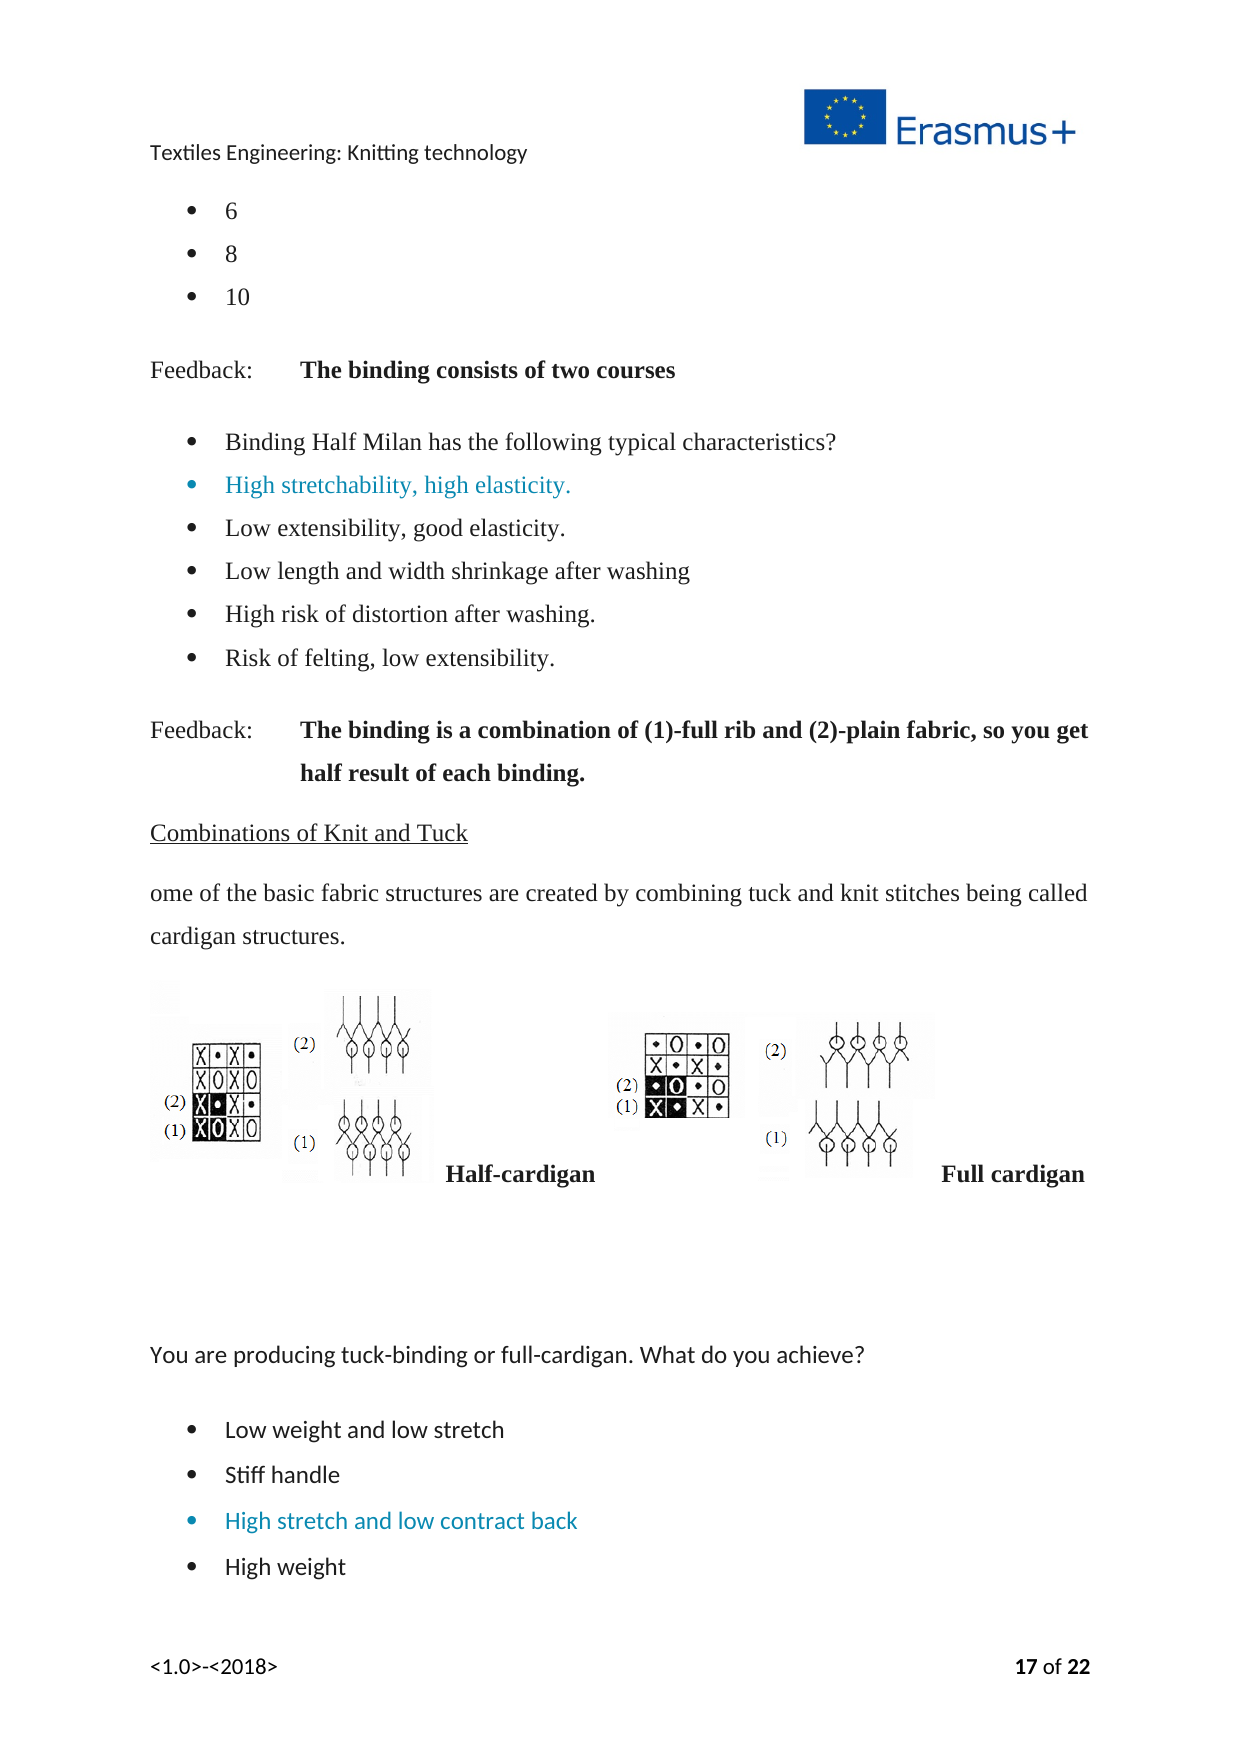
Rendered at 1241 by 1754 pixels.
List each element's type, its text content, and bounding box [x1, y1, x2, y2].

list High risk of distortion after washing. [187, 599, 1090, 628]
list 10 [187, 282, 1090, 311]
list 6 [187, 196, 1090, 225]
list Binding Half Milan has the following typical characteristics? [187, 427, 1090, 456]
text Feedback: The binding is a combination of (1)-full rib and (2)-plain fabric, so you get half result of each binding. [150, 715, 1090, 787]
text ome of the basic fabric structures are created by combining tuck and knit stitches being called cardigan structures. [150, 878, 1090, 949]
list Risk of felting, low extensibility. [187, 643, 1090, 671]
list Low length and width shrinkage after washing [187, 556, 1090, 585]
text You are producing tuck-binding or full-cardigan. What do you achieve? [150, 1339, 1090, 1369]
picture [150, 980, 439, 1183]
list High weight [187, 1551, 1090, 1581]
list 8 [187, 239, 1090, 268]
picture [788, 73, 1091, 160]
list High stretchability, high elasticity. [187, 470, 1090, 499]
text Combinations of Knit and Tuck [150, 818, 1090, 847]
text Feedback: The binding consists of two courses [150, 355, 1090, 383]
picture [607, 1012, 935, 1183]
list Low weight and low stretch [187, 1414, 1090, 1444]
list Low extensibility, good elasticity. [187, 513, 1090, 542]
list Stiff handle [187, 1459, 1090, 1490]
list High stretch and low contract back [187, 1505, 1090, 1536]
